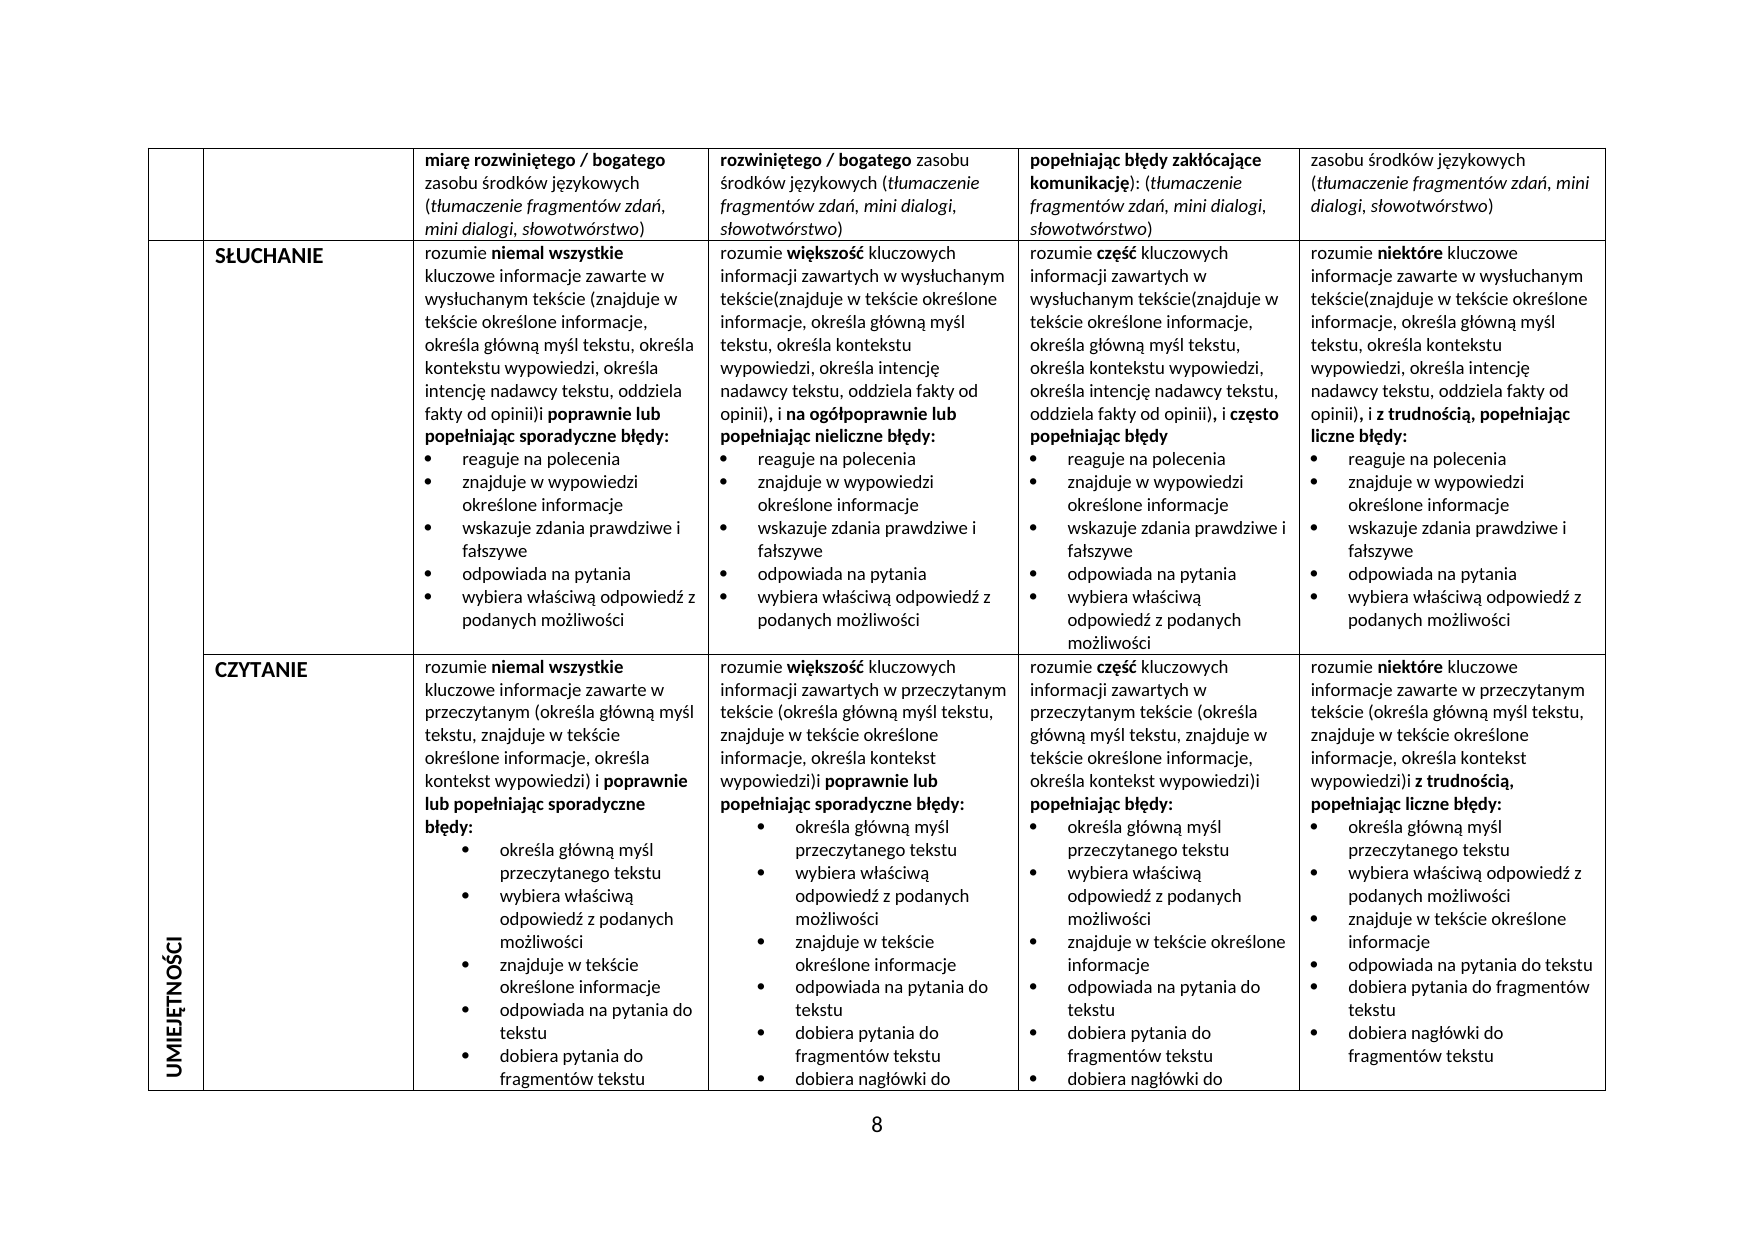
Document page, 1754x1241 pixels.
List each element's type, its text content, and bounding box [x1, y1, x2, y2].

table_cell CZYTANIE [204, 655, 413, 1090]
table_cell rozumie większość kluczowych informacji zawartych w wysłuchanym tekście(znajduje w tekście określone informacje, określa główną myśl tekstu, określa kontekstu wypowiedzi, określa intencję nadawcy tekstu, oddziela fakty od opinii), i na ogółpoprawnie lub popełniając nieliczne błędy: reaguje na polecenia znajduje w wypowiedzi określone informacje wskazuje zdania prawdziwe i fałszywe odpowiada na pytania wybiera właściwą odpowiedź z podanych możliwości [709, 241, 1018, 654]
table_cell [204, 149, 413, 240]
table_cell rozumie niemal wszystkie kluczowe informacje zawarte w wysłuchanym tekście (znajduje w tekście określone informacje, określa główną myśl tekstu, określa kontekstu wypowiedzi, określa intencję nadawcy tekstu, oddziela fakty od opinii)i poprawnie lub popełniając sporadyczne błędy: reaguje na polecenia znajduje w wypowiedzi określone informacje wskazuje zdania prawdziwe i fałszywe odpowiada na pytania wybiera właściwą odpowiedź z podanych możliwości [414, 241, 708, 654]
table_cell rozumie niektóre kluczowe informacje zawarte w wysłuchanym tekście(znajduje w tekście określone informacje, określa główną myśl tekstu, określa kontekstu wypowiedzi, określa intencję nadawcy tekstu, oddziela fakty od opinii), i z trudnością, popełniając liczne błędy: reaguje na polecenia znajduje w wypowiedzi określone informacje wskazuje zdania prawdziwe i fałszywe odpowiada na pytania wybiera właściwą odpowiedź z podanych możliwości [1300, 241, 1605, 654]
table_cell SŁUCHANIE [204, 241, 413, 654]
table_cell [1300, 655, 1605, 1090]
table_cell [414, 655, 708, 1090]
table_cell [1019, 149, 1299, 240]
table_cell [414, 149, 708, 240]
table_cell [709, 149, 1018, 240]
table_cell UMIEJĘTNOŚCI [149, 241, 203, 1090]
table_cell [709, 655, 1018, 1090]
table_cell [1300, 149, 1605, 240]
table_cell rozumie część kluczowych informacji zawartych w wysłuchanym tekście(znajduje w tekście określone informacje, określa główną myśl tekstu, określa kontekstu wypowiedzi, określa intencję nadawcy tekstu, oddziela fakty od opinii), i często popełniając błędy reaguje na polecenia znajduje w wypowiedzi określone informacje wskazuje zdania prawdziwe i fałszywe odpowiada na pytania wybiera właściwą odpowiedź z podanych możliwości [1019, 241, 1299, 654]
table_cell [1019, 655, 1299, 1090]
